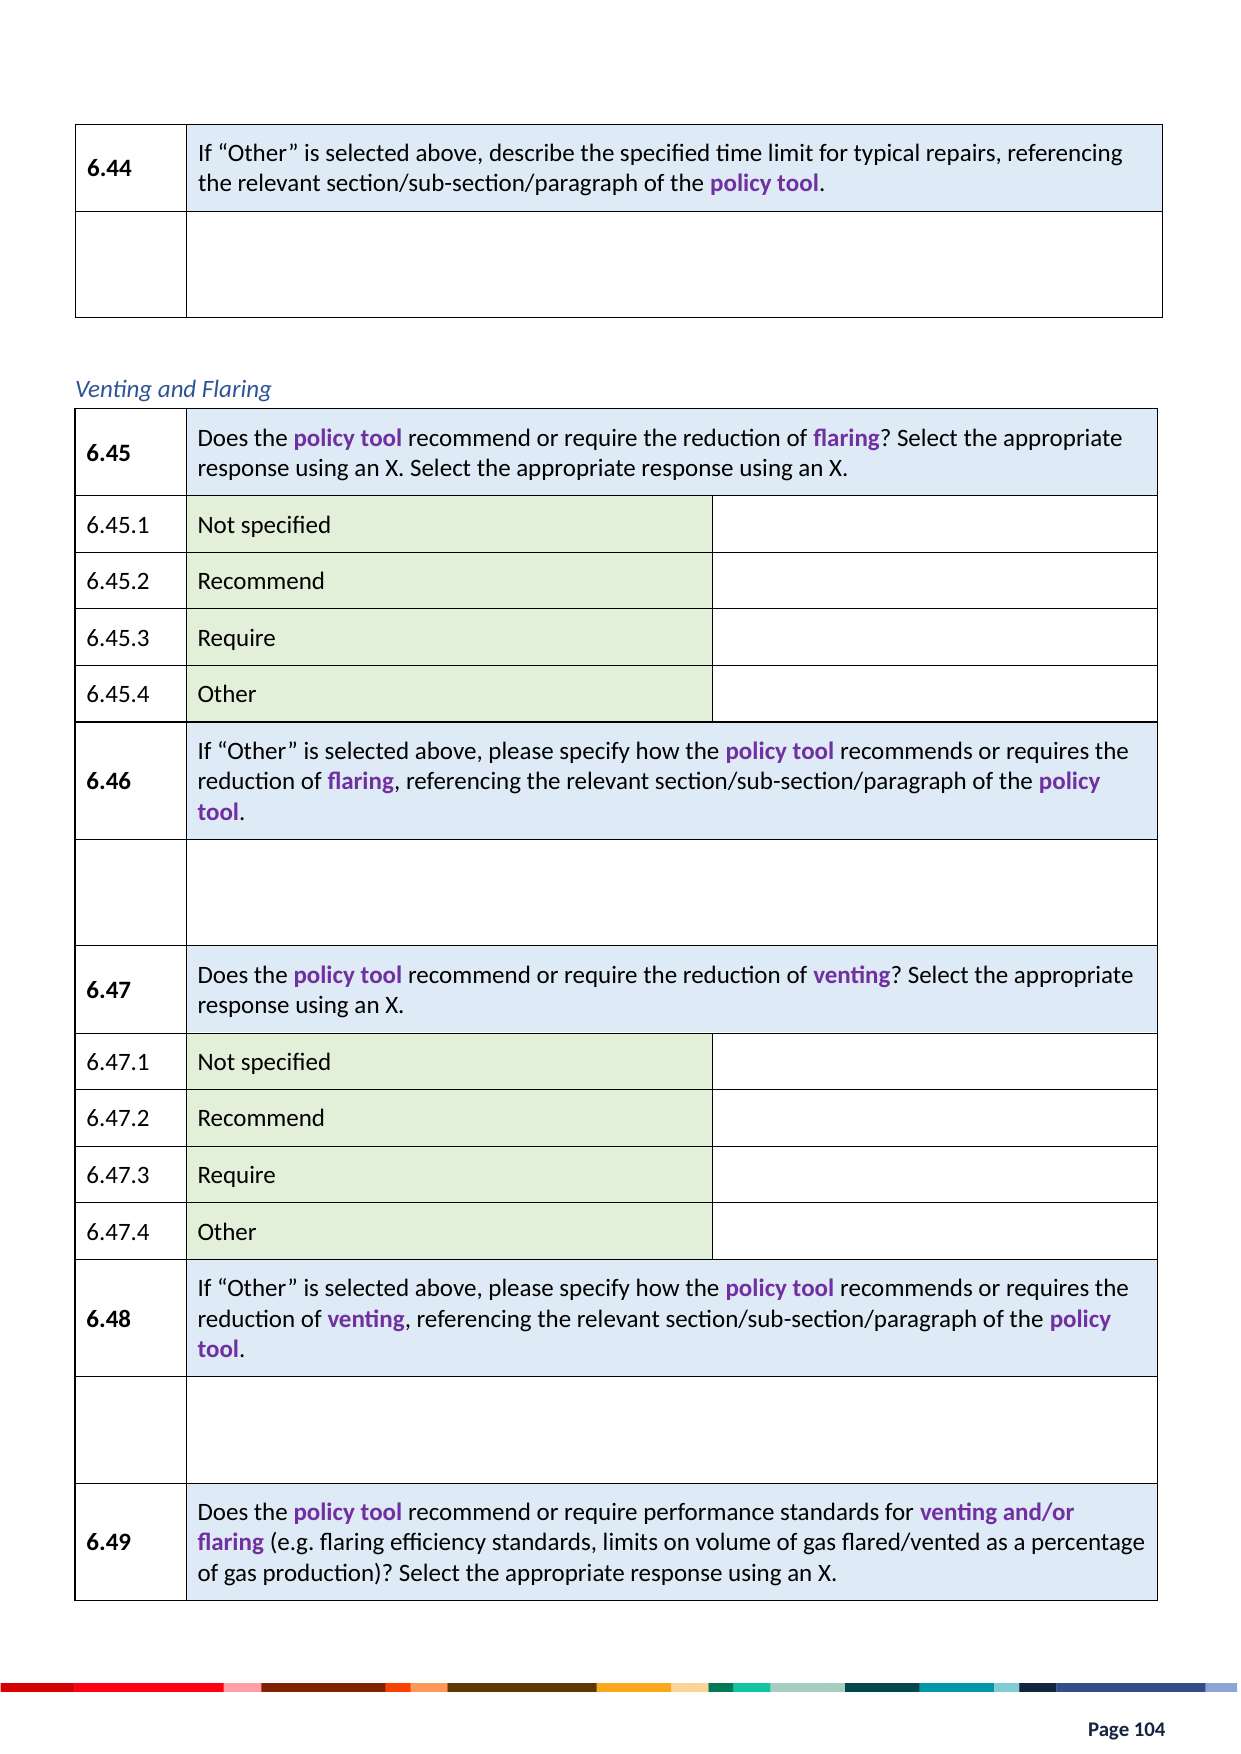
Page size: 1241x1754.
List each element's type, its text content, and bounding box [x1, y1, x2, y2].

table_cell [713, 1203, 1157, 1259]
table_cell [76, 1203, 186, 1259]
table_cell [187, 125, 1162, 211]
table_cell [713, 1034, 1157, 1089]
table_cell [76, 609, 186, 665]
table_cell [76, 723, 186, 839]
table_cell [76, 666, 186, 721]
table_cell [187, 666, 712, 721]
picture [0, 1683, 1236, 1692]
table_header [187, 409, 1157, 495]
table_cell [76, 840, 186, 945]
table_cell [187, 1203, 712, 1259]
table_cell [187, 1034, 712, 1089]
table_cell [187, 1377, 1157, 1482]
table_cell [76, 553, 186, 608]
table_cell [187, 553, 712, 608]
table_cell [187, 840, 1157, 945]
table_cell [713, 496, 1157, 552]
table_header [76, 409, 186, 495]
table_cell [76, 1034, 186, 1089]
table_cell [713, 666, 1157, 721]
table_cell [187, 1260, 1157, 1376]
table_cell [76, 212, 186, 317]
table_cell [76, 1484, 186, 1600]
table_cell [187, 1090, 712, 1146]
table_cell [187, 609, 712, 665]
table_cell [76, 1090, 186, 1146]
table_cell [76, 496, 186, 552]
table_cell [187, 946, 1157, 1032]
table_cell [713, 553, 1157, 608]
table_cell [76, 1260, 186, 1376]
subtitle Venting and Flaring [75, 373, 1165, 404]
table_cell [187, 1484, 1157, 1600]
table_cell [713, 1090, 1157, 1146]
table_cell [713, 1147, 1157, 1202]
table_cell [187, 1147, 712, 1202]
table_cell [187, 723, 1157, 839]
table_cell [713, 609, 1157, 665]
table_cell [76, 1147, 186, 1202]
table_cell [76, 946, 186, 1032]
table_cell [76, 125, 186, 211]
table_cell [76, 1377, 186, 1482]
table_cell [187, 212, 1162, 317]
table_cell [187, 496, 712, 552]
